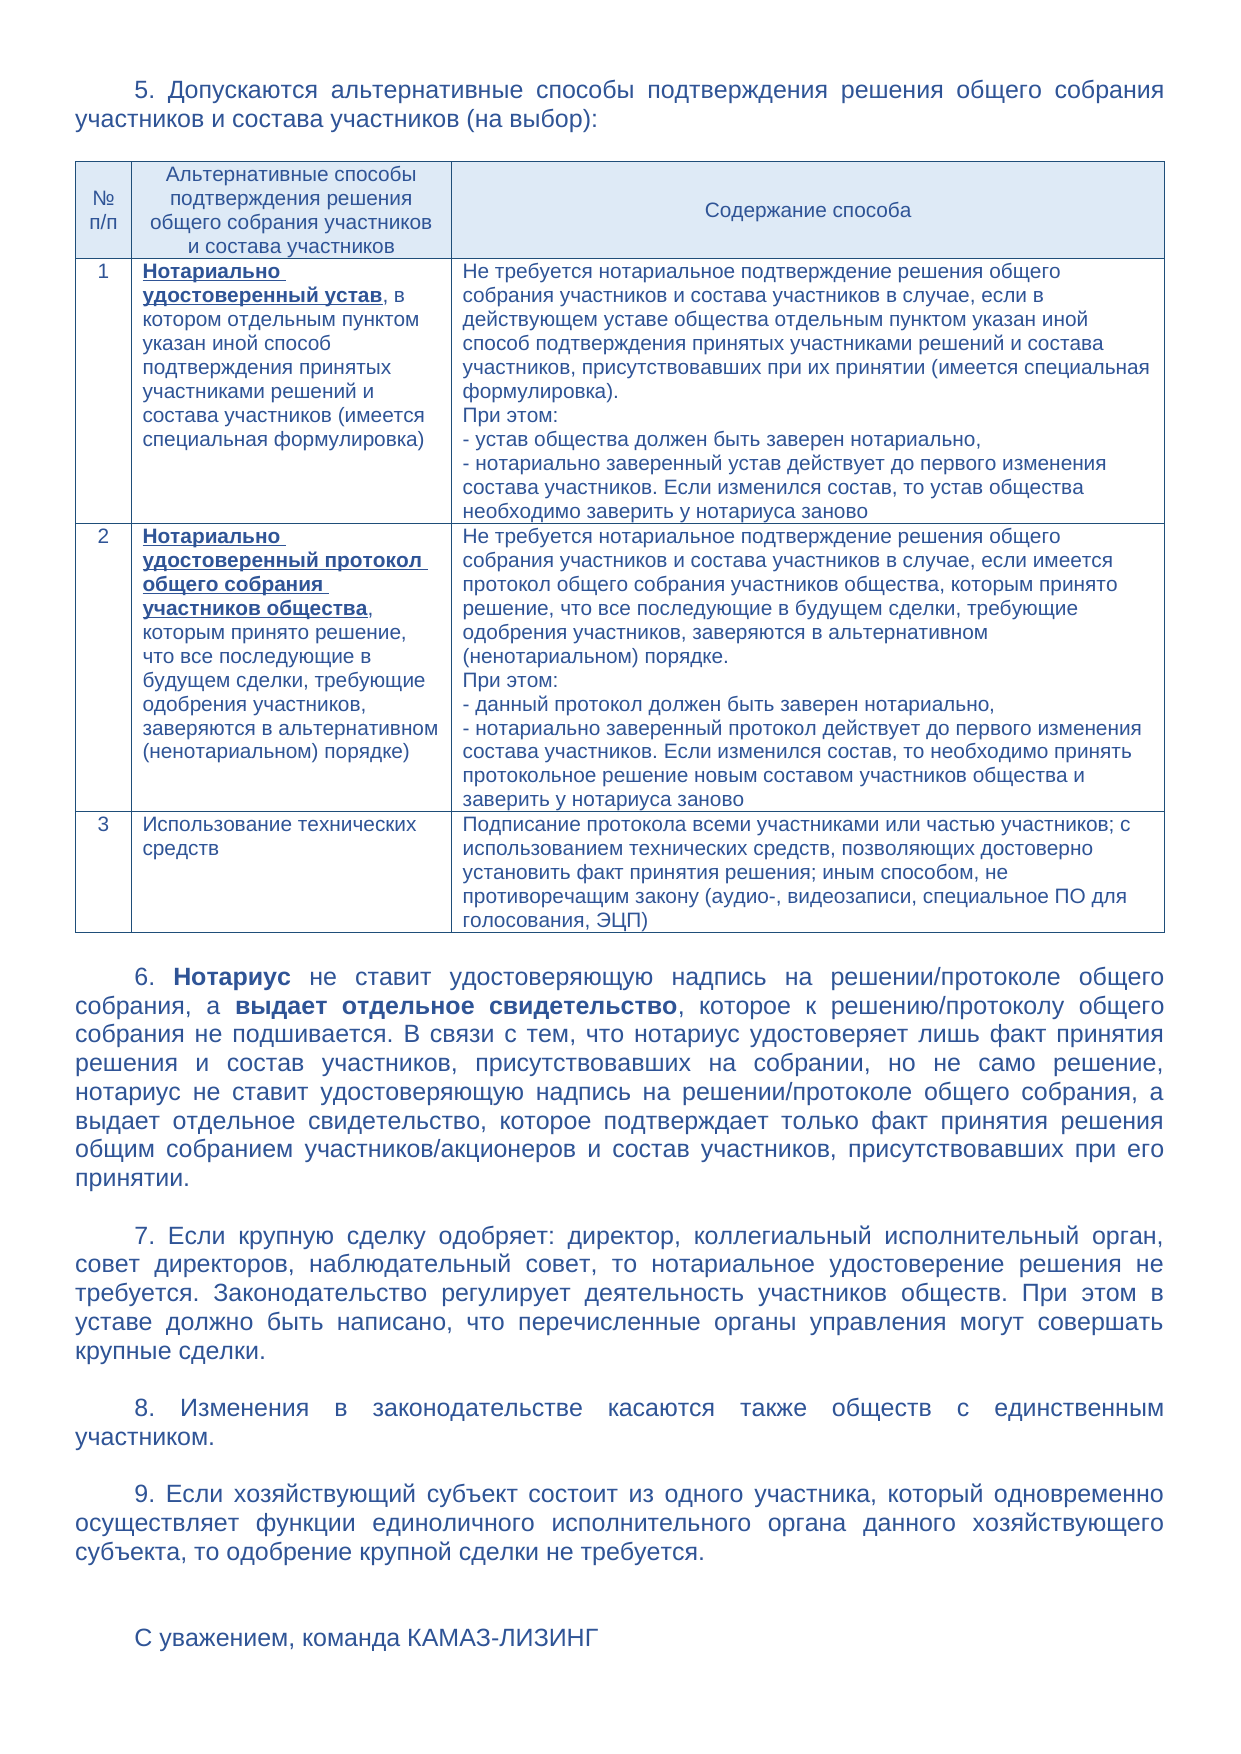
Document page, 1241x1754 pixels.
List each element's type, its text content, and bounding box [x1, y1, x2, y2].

table_cell Не требуется нотариальное подтверждение решения общего собрания участников и состава участников в случае, если в действующем уставе общества отдельным пунктом указан иной способ подтверждения принятых участниками решений и состава участников, присутствовавших при их принятии (имеется специальная формулировка). При этом: - устав общества должен быть заверен нотариально, - нотариально заверенный устав действует до первого изменения состава участников. Если изменился состав, то устав общества необходимо заверить у нотариуса заново [452, 259, 1164, 523]
text 7. Если крупную сделку одобряет: директор, коллегиальный исполнительный орган, совет директоров, наблюдательный совет, то нотариальное удостоверение решения не требуется. Законодательство регулирует деятельность участников обществ. При этом в уставе должно быть написано, что перечисленные органы управления могут совершать крупные сделки. [75, 1221, 1165, 1364]
table_cell 3 [76, 812, 131, 932]
text 5. Допускаются альтернативные способы подтверждения решения общего собрания участников и состава участников (на выбор): [75, 75, 1165, 132]
table_cell Нотариально удостоверенный устав, в котором отдельным пунктом указан иной способ подтверждения принятых участниками решений и состава участников (имеется специальная формулировка) [132, 259, 451, 523]
table_header Содержание способа [452, 162, 1164, 258]
table_cell 2 [76, 524, 131, 811]
table_cell Подписание протокола всеми участниками или частью участников; с использованием технических средств, позволяющих достоверно установить факт принятия решения; иным способом, не противоречащим закону (аудио-, видеозаписи, специальное ПО для голосования, ЭЦП) [452, 812, 1164, 932]
table_header № п/п [76, 162, 131, 258]
table_cell 1 [76, 259, 131, 523]
text 6. Нотариус не ставит удостоверяющую надпись на решении/протоколе общего собрания, а выдает отдельное свидетельство, которое к решению/протоколу общего собрания не подшивается. В связи с тем, что нотариус удостоверяет лишь факт принятия решения и состав участников, присутствовавших на собрании, но не само решение, нотариус не ставит удостоверяющую надпись на решении/протоколе общего собрания, а выдает отдельное свидетельство, которое подтверждает только факт принятия решения общим собранием участников/акционеров и состав участников, присутствовавших при его принятии. [75, 962, 1165, 1192]
text С уважением, команда КАМАЗ-ЛИЗИНГ [75, 1623, 1165, 1652]
text 9. Если хозяйствующий субъект состоит из одного участника, который одновременно осуществляет функции единоличного исполнительного органа данного хозяйствующего субъекта, то одобрение крупной сделки не требуется. [75, 1479, 1165, 1566]
table_header Альтернативные способы подтверждения решения общего собрания участников и состава участников [132, 162, 451, 258]
table_cell Нотариально удостоверенный протокол общего собрания участников общества, которым принято решение, что все последующие в будущем сделки, требующие одобрения участников, заверяются в альтернативном (ненотариальном) порядке) [132, 524, 451, 811]
text 8. Изменения в законодательстве касаются также обществ с единственным участником. [75, 1393, 1165, 1451]
table_cell Не требуется нотариальное подтверждение решения общего собрания участников и состава участников в случае, если имеется протокол общего собрания участников общества, которым принято решение, что все последующие в будущем сделки, требующие одобрения участников, заверяются в альтернативном (ненотариальном) порядке. При этом: - данный протокол должен быть заверен нотариально, - нотариально заверенный протокол действует до первого изменения состава участников. Если изменился состав, то необходимо принять протокольное решение новым составом участников общества и заверить у нотариуса заново [452, 524, 1164, 811]
table_cell Использование технических средств [132, 812, 451, 932]
